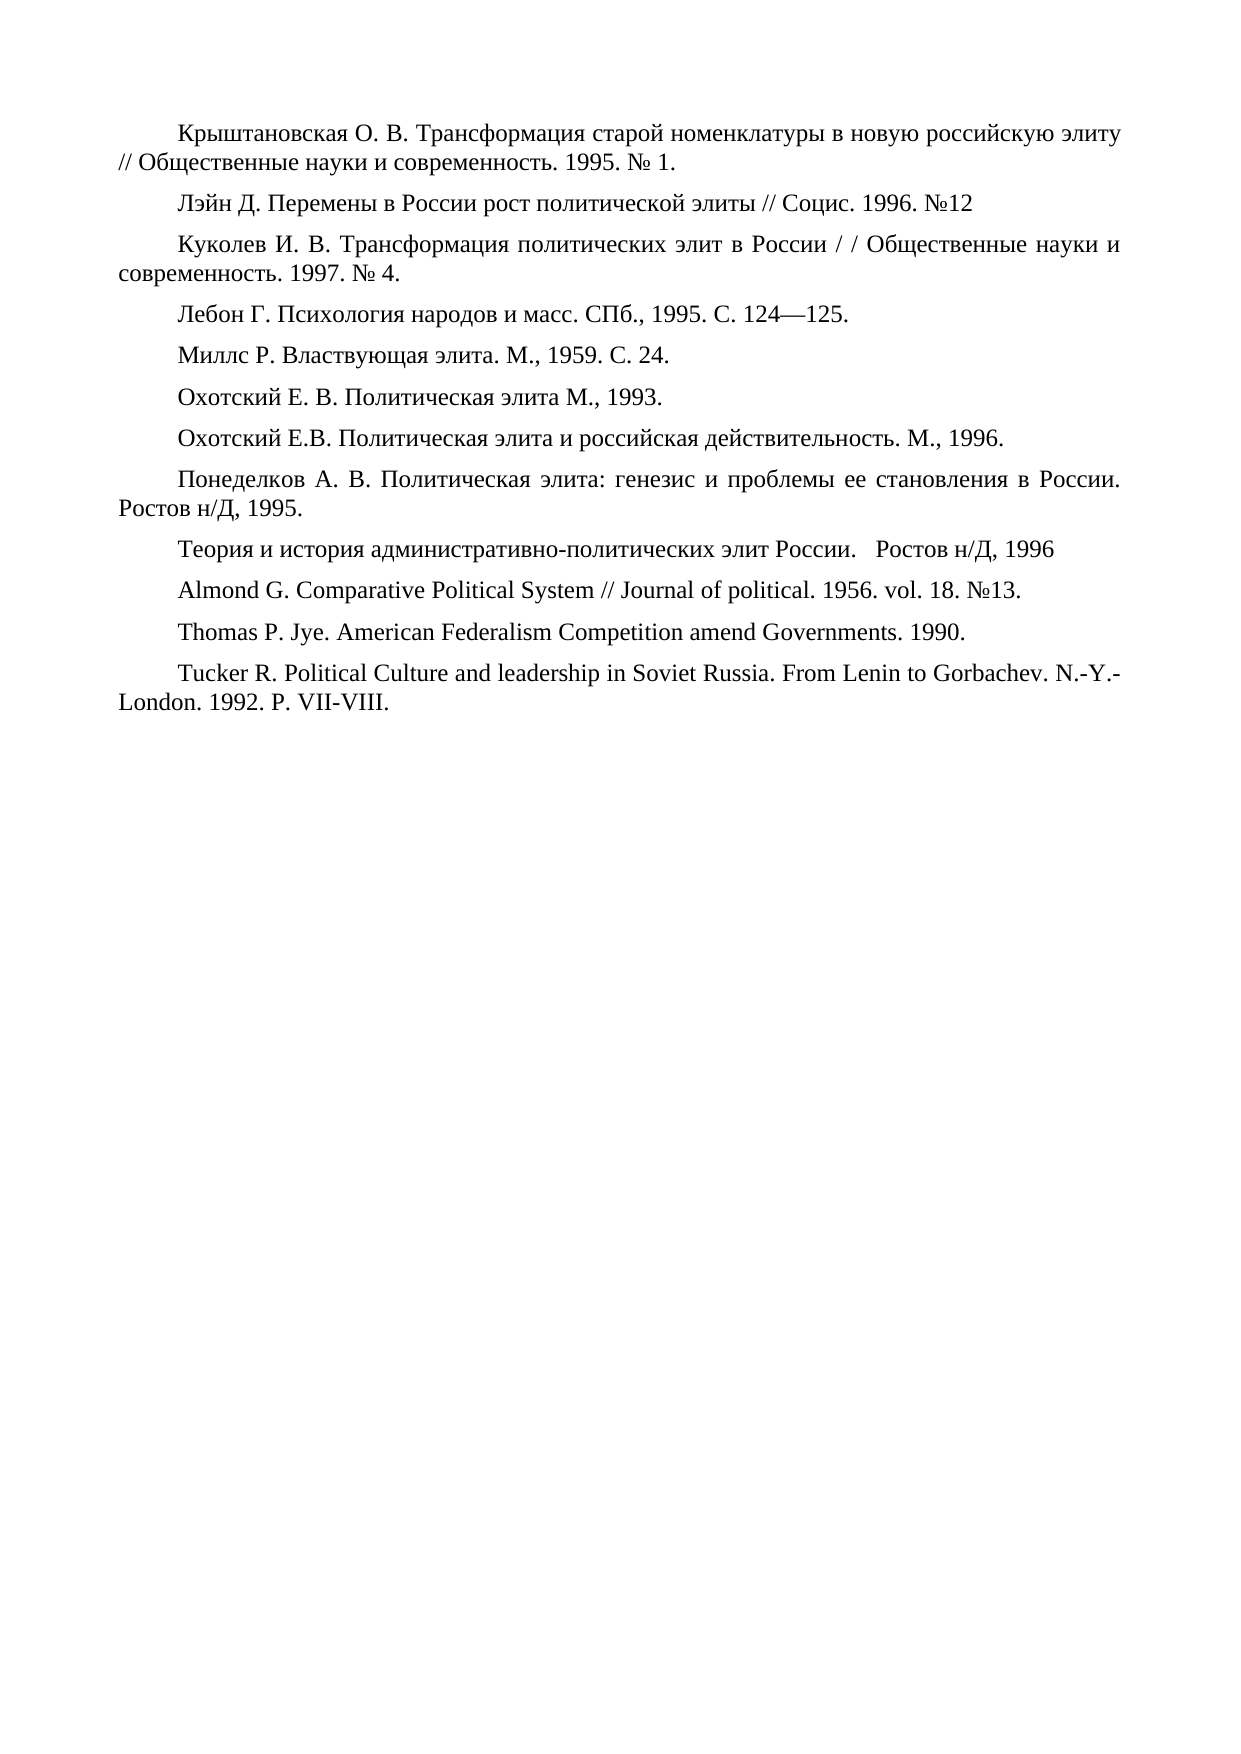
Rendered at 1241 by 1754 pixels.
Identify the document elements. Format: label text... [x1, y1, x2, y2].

text Крыштановская О. В. Трансформация старой номенклатуры в новую российскую элиту // Общественные науки и современность. 1995. № 1. [118, 118, 1122, 176]
text Лэйн Д. Перемены в России рост политической элиты // Социс. 1996. №12 [118, 188, 1122, 217]
text Миллс Р. Властвующая элита. М., 1959. С. 24. [118, 341, 1122, 369]
text Almond G. Comparative Political System // Journal of political. 1956. vol. 18. №13. [118, 576, 1122, 604]
text Охотский Е.В. Политическая элита и российская действительность. М., 1996. [118, 423, 1122, 452]
text Лебон Г. Психология народов и масс. СПб., 1995. С. 124—125. [118, 299, 1122, 328]
text Thomas P. Jye. American Federalism Competition amend Governments. 1990. [118, 617, 1122, 646]
text Куколев И. В. Трансформация политических элит в России / / Общественные науки и современность. 1997. № 4. [118, 229, 1122, 287]
text Охотский Е. В. Политическая элита М., 1993. [118, 382, 1122, 411]
text Tucker R. Political Culture and leadership in Soviet Russia. From Lenin to Gorbachev. N.-Y.-London. 1992. P. VII-VIII. [118, 658, 1122, 716]
text Теория и история административно-политических элит России. Ростов н/Д, 1996 [118, 534, 1122, 563]
text Понеделков А. В. Политическая элита: генезис и проблемы ее становления в России. Ростов н/Д, 1995. [118, 464, 1122, 522]
